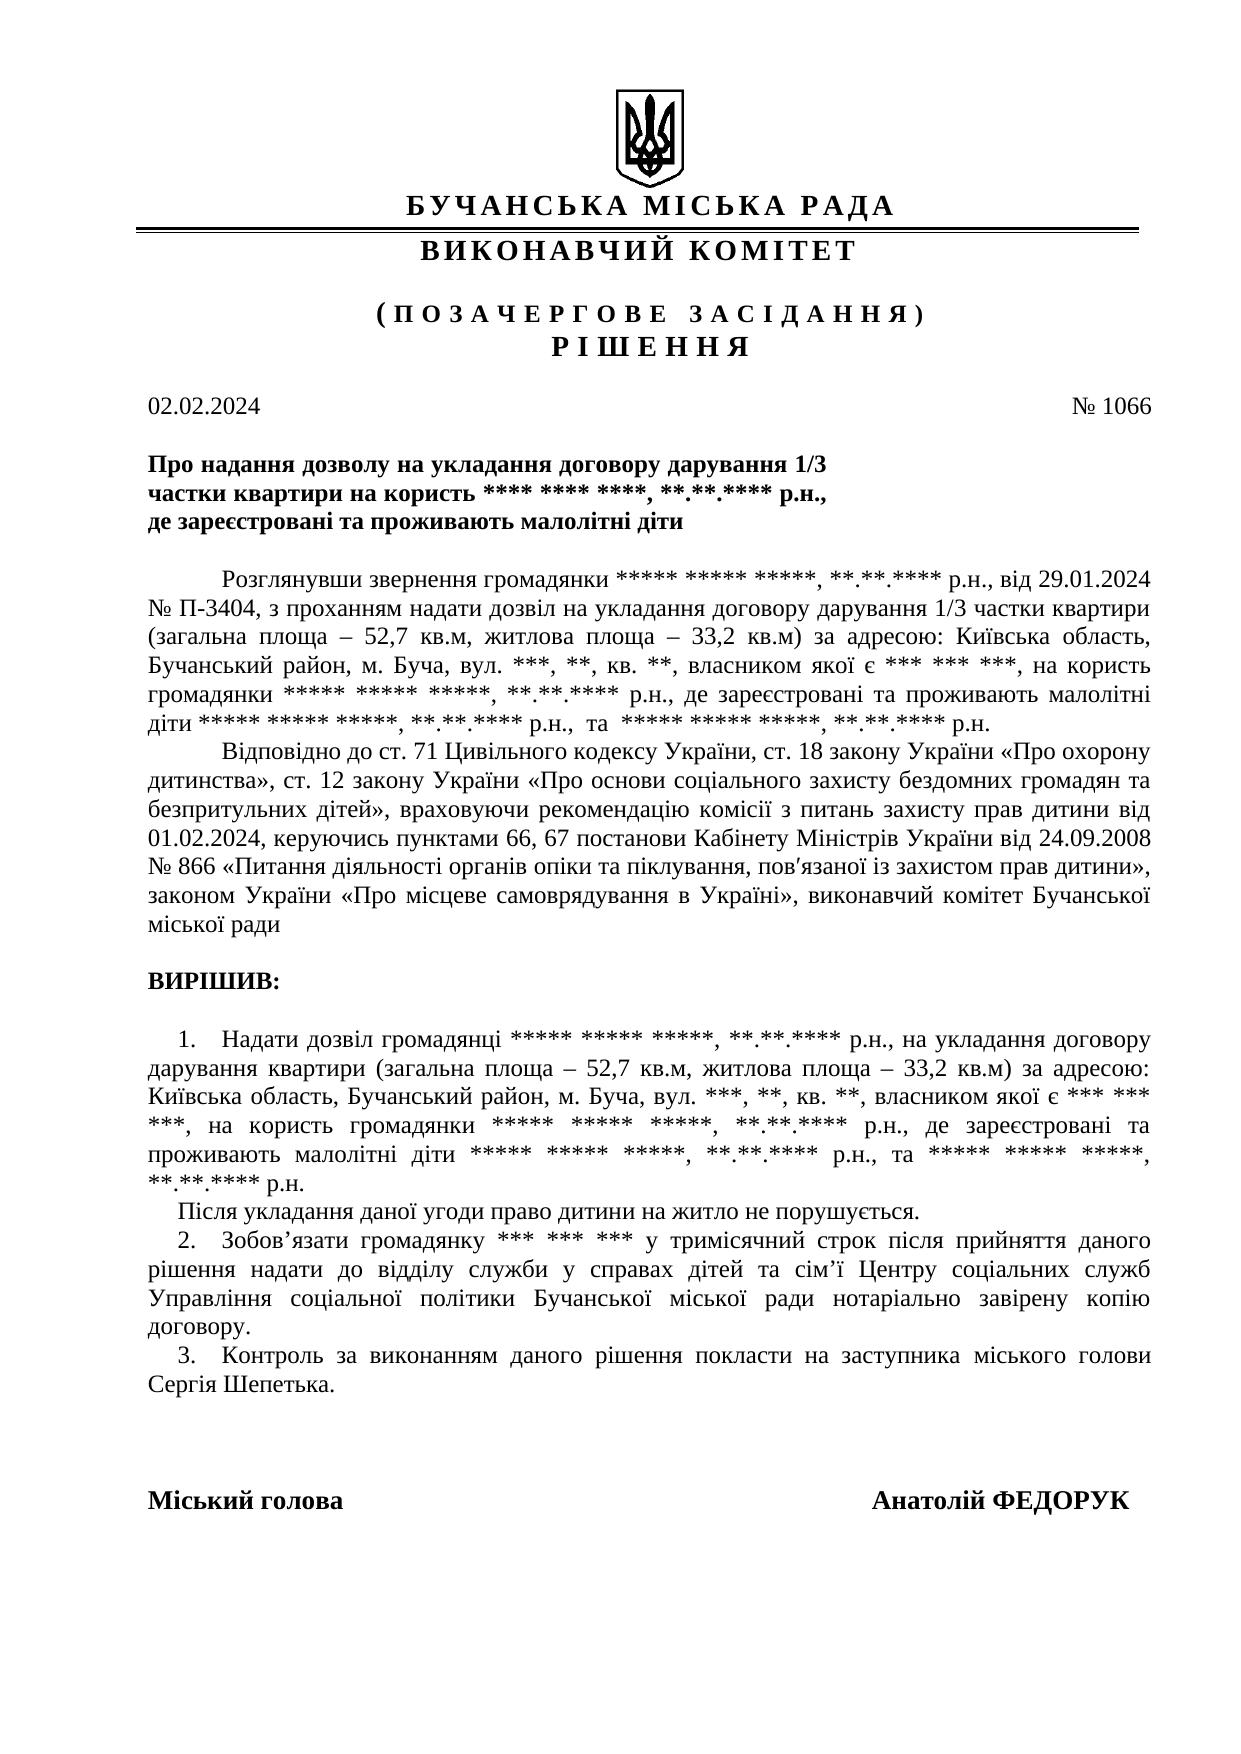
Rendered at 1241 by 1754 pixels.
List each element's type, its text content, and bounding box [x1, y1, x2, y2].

list Після укладання даної угоди право дитини на житло не порушується. [148, 1196, 1152, 1225]
text ВИРІШИВ: [148, 966, 1152, 995]
table_header № 1066 [650, 391, 1163, 420]
list Зобов’язати громадянку *** *** *** у тримісячний строк після прийняття даного рішення надати до відділу служби у справах дітей та сім’ї Центру соціальних служб Управління соціальної політики Бучанської міської ради нотаріально завірену копію договору. [148, 1225, 1152, 1340]
table_header 02.02.2024 [136, 391, 649, 420]
text Відповідно до ст. 71 Цивільного кодексу України, ст. 18 закону України «Про охорону дитинства», ст. 12 закону України «Про основи соціального захисту бездомних громадян та безпритульних дітей», враховуючи рекомендацію комісії з питань захисту прав дитини від 01.02.2024, керуючись пунктами 66, 67 постанови Кабінету Міністрів України від 24.09.2008 № 866 «Питання діяльності органів опіки та піклування, пов′язаної із захистом прав дитини», законом України «Про місцеве самоврядування в Україні», виконавчий комітет Бучанської міської ради [148, 736, 1152, 938]
list Надати дозвіл громадянці ***** ***** *****, **.**.**** р.н., на укладання договору дарування квартири (загальна площа – 52,7 кв.м, житлова площа – 33,2 кв.м) за адресою: Київська область, Бучанський район, м. Буча, вул. ***, **, кв. **, власником якої є *** *** ***, на користь громадянки ***** ***** *****, **.**.**** р.н., де зареєстровані та проживають малолітні діти ***** ***** *****, **.**.**** р.н., та ***** ***** *****, **.**.**** р.н. [148, 1024, 1152, 1196]
text БУЧАНСЬКА МІСЬКА РАДА [148, 188, 1152, 222]
picture [614, 88, 685, 189]
text РІШЕННЯ [148, 329, 1152, 363]
text Про надання дозволу на укладання договору дарування 1/3 частки квартири на користь **** **** ****, **.**.**** р.н., де зареєстровані та проживають малолітні діти [148, 449, 827, 535]
table_header ВИКОНАВЧИЙ КОМІТЕТ [136, 233, 1139, 296]
list Контроль за виконанням даного рішення покласти на заступника міського голови Сергія Шепетька. [148, 1340, 1152, 1398]
table_header Анатолій ФЕДОРУК [638, 1484, 1140, 1515]
table_header Міський голова [136, 1484, 638, 1515]
text (ПОЗАЧЕРГОВЕ ЗАСІДАННЯ) [148, 296, 1152, 329]
text Розглянувши звернення громадянки ***** ***** *****, **.**.**** р.н., від 29.01.2024 № П-3404, з проханням надати дозвіл на укладання договору дарування 1/3 частки квартири (загальна площа – 52,7 кв.м, житлова площа – 33,2 кв.м) за адресою: Київська область, Бучанський район, м. Буча, вул. ***, **, кв. **, власником якої є *** *** ***, на користь громадянки ***** ***** *****, **.**.**** р.н., де зареєстровані та проживають малолітні діти ***** ***** *****, **.**.**** р.н., та ***** ***** *****, **.**.**** р.н. [148, 564, 1152, 736]
